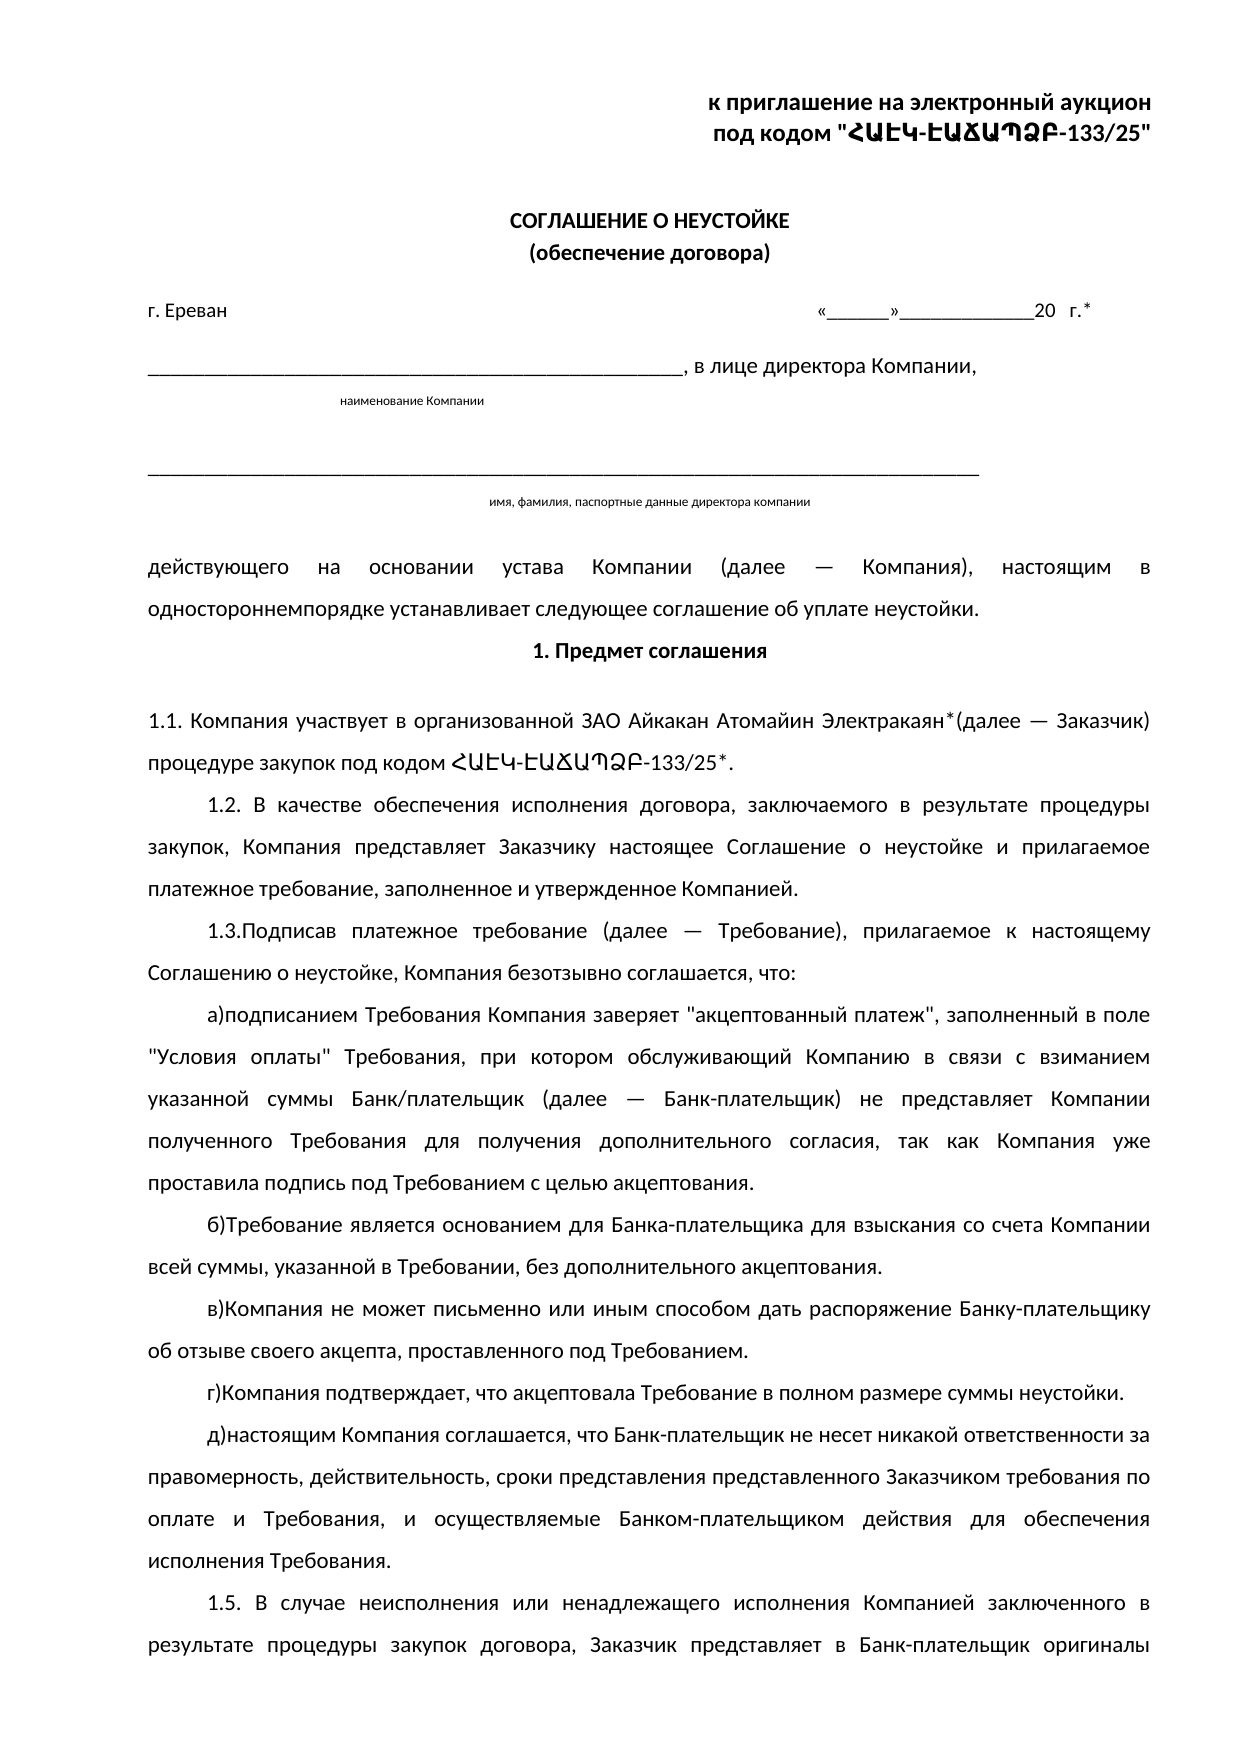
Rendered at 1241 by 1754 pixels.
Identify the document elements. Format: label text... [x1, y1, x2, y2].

text в)Компания не может письменно или иным способом дать распоряжение Банку-плательщику об отзыве своего акцепта, проставленного под Требованием. [148, 1294, 1152, 1364]
text имя, фамилия, паспортные данные директора компании [148, 494, 1152, 522]
text г)Компания подтверждает, что акцептовала Требование в полном размере суммы неустойки. [148, 1378, 1152, 1406]
table_header «______»_____________20 г.* [635, 297, 1104, 351]
text б)Требование является основанием для Банка-плательщика для взыскания со счета Компании всей суммы, указанной в Требовании, без дополнительного акцептования. [148, 1210, 1152, 1280]
text _________________________________________________________________________ [148, 452, 1152, 480]
text 1.3.Подписав платежное требование (далее — Требование), прилагаемое к настоящему Соглашению о неустойке, Компания безотзывно соглашается, что: [148, 916, 1152, 986]
text (обеспечение договора) [148, 238, 1152, 266]
table_header г. Ереван [136, 297, 635, 351]
text наименование Компании [340, 393, 1152, 421]
text а)подписанием Требования Компания заверяет "акцептованный платеж", заполненный в поле "Условия оплаты" Требования, при котором обслуживающий Компанию в связи с взиманием указанной суммы Банк/плательщик (далее — Банк-плательщик) не представляет Компании полученного Требования для получения дополнительного согласия, так как Компания уже проставила подпись под Требованием с целью акцептования. [148, 1000, 1152, 1196]
text 1.2. В качестве обеспечения исполнения договора, заключаемого в результате процедуры закупок, Компания представляет Заказчику настоящее Соглашение о неустойке и прилагаемое платежное требование, заполненное и утвержденное Компанией. [148, 790, 1152, 902]
text под кодом "ՀԱԷԿ-ԷԱՃԱՊՁԲ-133/25" [148, 117, 1152, 147]
text _______________________________________________, в лице директора Компании, [148, 351, 1152, 379]
text д)настоящим Компания соглашается, что Банк-плательщик не несет никакой ответственности за правомерность, действительность, сроки представления представленного Заказчиком требования по оплате и Требования, и осуществляемые Банком-плательщиком действия для обеспечения исполнения Требования. [148, 1420, 1152, 1574]
text действующего на основании устава Компании (далее — Компания), настоящим в одностороннемпорядке устанавливает следующее соглашение об уплате неустойки. [148, 552, 1152, 622]
text к приглашение на электронный аукцион [177, 86, 1152, 117]
text 1.1. Компания участвует в организованной ЗАО Айкакан Атомайин Электракаян*(далее — Заказчик) процедуре закупок под кодом ՀԱԷԿ-ԷԱՃԱՊՁԲ-133/25*. [148, 706, 1152, 776]
text 1. Предмет соглашения [148, 636, 1152, 664]
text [148, 1588, 1152, 1658]
text СОГЛАШЕНИЕ О НЕУСТОЙКЕ [148, 206, 1152, 234]
